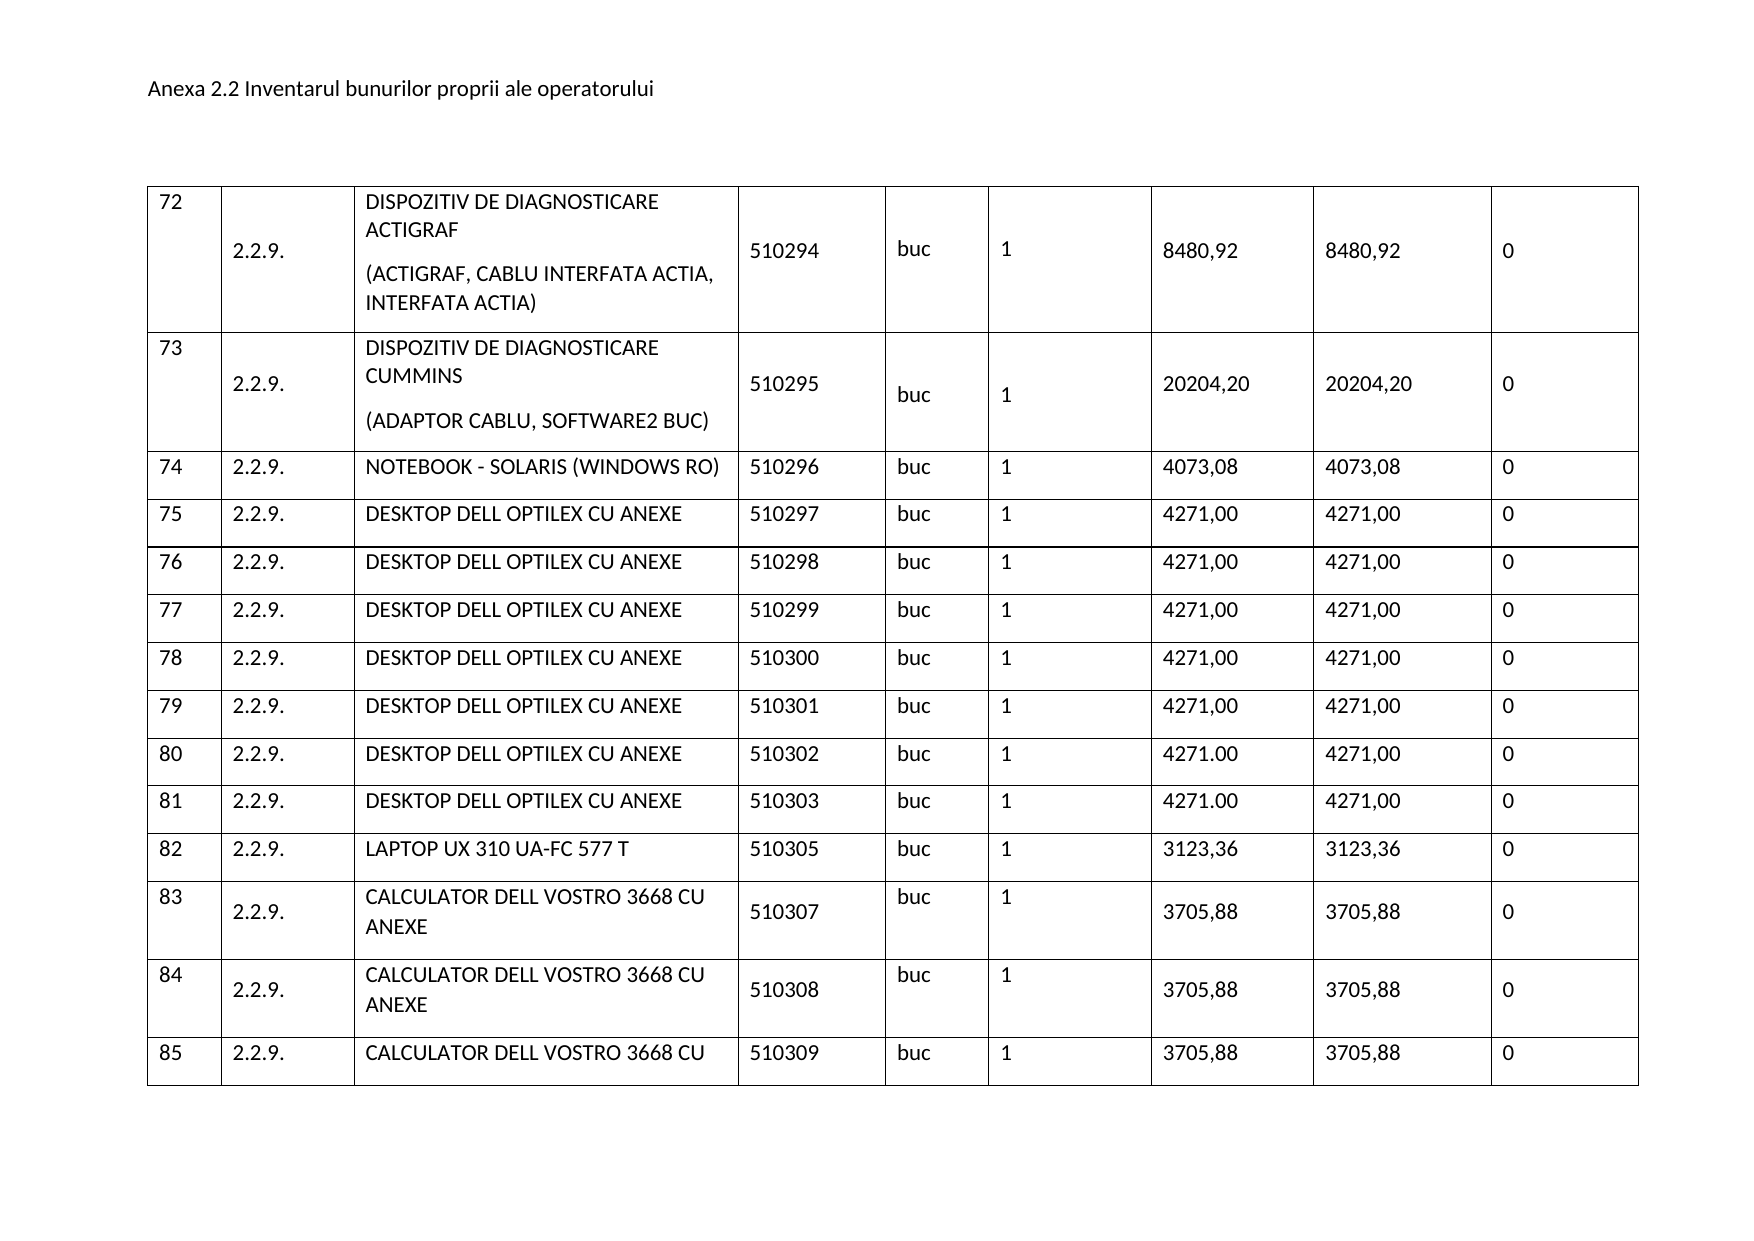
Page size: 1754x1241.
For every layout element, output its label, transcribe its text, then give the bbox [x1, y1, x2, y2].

table_cell 0 [1492, 834, 1638, 881]
table_cell 3705,88 [1152, 1038, 1313, 1085]
table_cell 76 [148, 548, 221, 594]
table_cell DESKTOP DELL OPTILEX CU ANEXE [355, 548, 738, 594]
table_cell 1 [989, 643, 1151, 690]
table_cell buc [886, 643, 988, 690]
table_cell 0 [1492, 333, 1638, 451]
table_cell 78 [148, 643, 221, 690]
table_cell 0 [1492, 595, 1638, 642]
table_cell 1 [989, 333, 1151, 451]
table_cell 2.2.9. [222, 960, 354, 1037]
table_cell DESKTOP DELL OPTILEX CU ANEXE [355, 595, 738, 642]
table_cell NOTEBOOK - SOLARIS (WINDOWS RO) [355, 452, 738, 498]
table_cell 3705,88 [1314, 960, 1491, 1037]
table_cell 80 [148, 739, 221, 785]
table_cell 84 [148, 960, 221, 1037]
table_cell 510305 [739, 834, 885, 881]
table_cell buc [886, 834, 988, 881]
table_cell 79 [148, 691, 221, 738]
table_cell 4271,00 [1314, 595, 1491, 642]
table_cell 2.2.9. [222, 786, 354, 833]
table_cell buc [886, 333, 988, 451]
table_cell 77 [148, 595, 221, 642]
table_cell buc [886, 960, 988, 1037]
table_cell 0 [1492, 1038, 1638, 1085]
table_cell 0 [1492, 643, 1638, 690]
table_cell 8480,92 [1314, 187, 1491, 332]
table_cell buc [886, 691, 988, 738]
table_cell 2.2.9. [222, 882, 354, 959]
table_cell buc [886, 548, 988, 594]
table_cell 510308 [739, 960, 885, 1037]
table_cell 4271.00 [1152, 786, 1313, 833]
table_cell 510301 [739, 691, 885, 738]
table_cell 510307 [739, 882, 885, 959]
table_cell 4271,00 [1152, 548, 1313, 594]
table_cell 2.2.9. [222, 691, 354, 738]
table_cell 4271,00 [1152, 595, 1313, 642]
table_cell buc [886, 1038, 988, 1085]
table_cell 1 [989, 500, 1151, 546]
table_cell 510295 [739, 333, 885, 451]
table_cell 2.2.9. [222, 595, 354, 642]
table_cell 0 [1492, 187, 1638, 332]
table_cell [355, 1038, 738, 1085]
table_cell 2.2.9. [222, 452, 354, 498]
table_cell 3705,88 [1314, 1038, 1491, 1085]
table_cell 0 [1492, 548, 1638, 594]
table_cell 85 [148, 1038, 221, 1085]
table_cell 510296 [739, 452, 885, 498]
table_cell 1 [989, 595, 1151, 642]
table_cell DESKTOP DELL OPTILEX CU ANEXE [355, 691, 738, 738]
table_cell 510300 [739, 643, 885, 690]
table_cell 3705,88 [1152, 882, 1313, 959]
table_cell 0 [1492, 452, 1638, 498]
table_cell 1 [989, 548, 1151, 594]
table_cell 0 [1492, 739, 1638, 785]
table_cell 74 [148, 452, 221, 498]
table_cell 4073,08 [1314, 452, 1491, 498]
table_cell buc [886, 595, 988, 642]
table_cell DISPOZITIV DE DIAGNOSTICARE CUMMINS (ADAPTOR CABLU, SOFTWARE2 BUC) [355, 333, 738, 451]
table_cell 510297 [739, 500, 885, 546]
table_cell 4271,00 [1314, 643, 1491, 690]
table_cell 510302 [739, 739, 885, 785]
table_cell 3705,88 [1152, 960, 1313, 1037]
table_cell 4271.00 [1152, 739, 1313, 785]
table_cell 510303 [739, 786, 885, 833]
table_cell DESKTOP DELL OPTILEX CU ANEXE [355, 739, 738, 785]
table_cell buc [886, 786, 988, 833]
table_cell 4271,00 [1314, 500, 1491, 546]
table_cell 1 [989, 187, 1151, 332]
table_cell 2.2.9. [222, 643, 354, 690]
table_cell 1 [989, 1038, 1151, 1085]
table_cell 1 [989, 834, 1151, 881]
table_cell 2.2.9. [222, 1038, 354, 1085]
table_cell CALCULATOR DELL VOSTRO 3668 CU ANEXE [355, 882, 738, 959]
table_cell 0 [1492, 786, 1638, 833]
table_cell 4271,00 [1314, 739, 1491, 785]
table_cell buc [886, 500, 988, 546]
table_cell 73 [148, 333, 221, 451]
table_cell 4271,00 [1152, 500, 1313, 546]
table_cell buc [886, 739, 988, 785]
table_cell buc [886, 187, 988, 332]
table_cell 2.2.9. [222, 834, 354, 881]
table_cell 20204,20 [1314, 333, 1491, 451]
table_cell DISPOZITIV DE DIAGNOSTICARE ACTIGRAF (ACTIGRAF, CABLU INTERFATA ACTIA, INTERFATA ACTIA) [355, 187, 738, 332]
table_cell 2.2.9. [222, 548, 354, 594]
table_cell 4271,00 [1152, 643, 1313, 690]
table_cell 1 [989, 960, 1151, 1037]
table_cell 3123,36 [1152, 834, 1313, 881]
table_cell 4271,00 [1314, 548, 1491, 594]
table_cell 82 [148, 834, 221, 881]
table_cell 1 [989, 452, 1151, 498]
table_cell 4271,00 [1152, 691, 1313, 738]
table_cell 4271,00 [1314, 786, 1491, 833]
table_cell 0 [1492, 960, 1638, 1037]
table_cell 72 [148, 187, 221, 332]
table_cell 83 [148, 882, 221, 959]
table_cell buc [886, 452, 988, 498]
table_cell 4271,00 [1314, 691, 1491, 738]
table_cell 2.2.9. [222, 187, 354, 332]
table_cell 510299 [739, 595, 885, 642]
table_cell 8480,92 [1152, 187, 1313, 332]
table_cell 4073,08 [1152, 452, 1313, 498]
table_cell DESKTOP DELL OPTILEX CU ANEXE [355, 643, 738, 690]
table_cell buc [886, 882, 988, 959]
table_cell 3705,88 [1314, 882, 1491, 959]
table_cell 0 [1492, 691, 1638, 738]
table_cell 75 [148, 500, 221, 546]
table_cell 0 [1492, 500, 1638, 546]
table_cell 2.2.9. [222, 500, 354, 546]
table_cell 1 [989, 691, 1151, 738]
table_cell LAPTOP UX 310 UA-FC 577 T [355, 834, 738, 881]
table_cell 510298 [739, 548, 885, 594]
table_cell 20204,20 [1152, 333, 1313, 451]
table_cell DESKTOP DELL OPTILEX CU ANEXE [355, 500, 738, 546]
table_cell 81 [148, 786, 221, 833]
table_cell 2.2.9. [222, 739, 354, 785]
table_cell CALCULATOR DELL VOSTRO 3668 CU ANEXE [355, 960, 738, 1037]
table_cell 1 [989, 739, 1151, 785]
table_cell 1 [989, 882, 1151, 959]
table_cell DESKTOP DELL OPTILEX CU ANEXE [355, 786, 738, 833]
table_cell 1 [989, 786, 1151, 833]
table_cell 2.2.9. [222, 333, 354, 451]
table_cell 510309 [739, 1038, 885, 1085]
table_cell 510294 [739, 187, 885, 332]
table_cell 3123,36 [1314, 834, 1491, 881]
table_cell 0 [1492, 882, 1638, 959]
